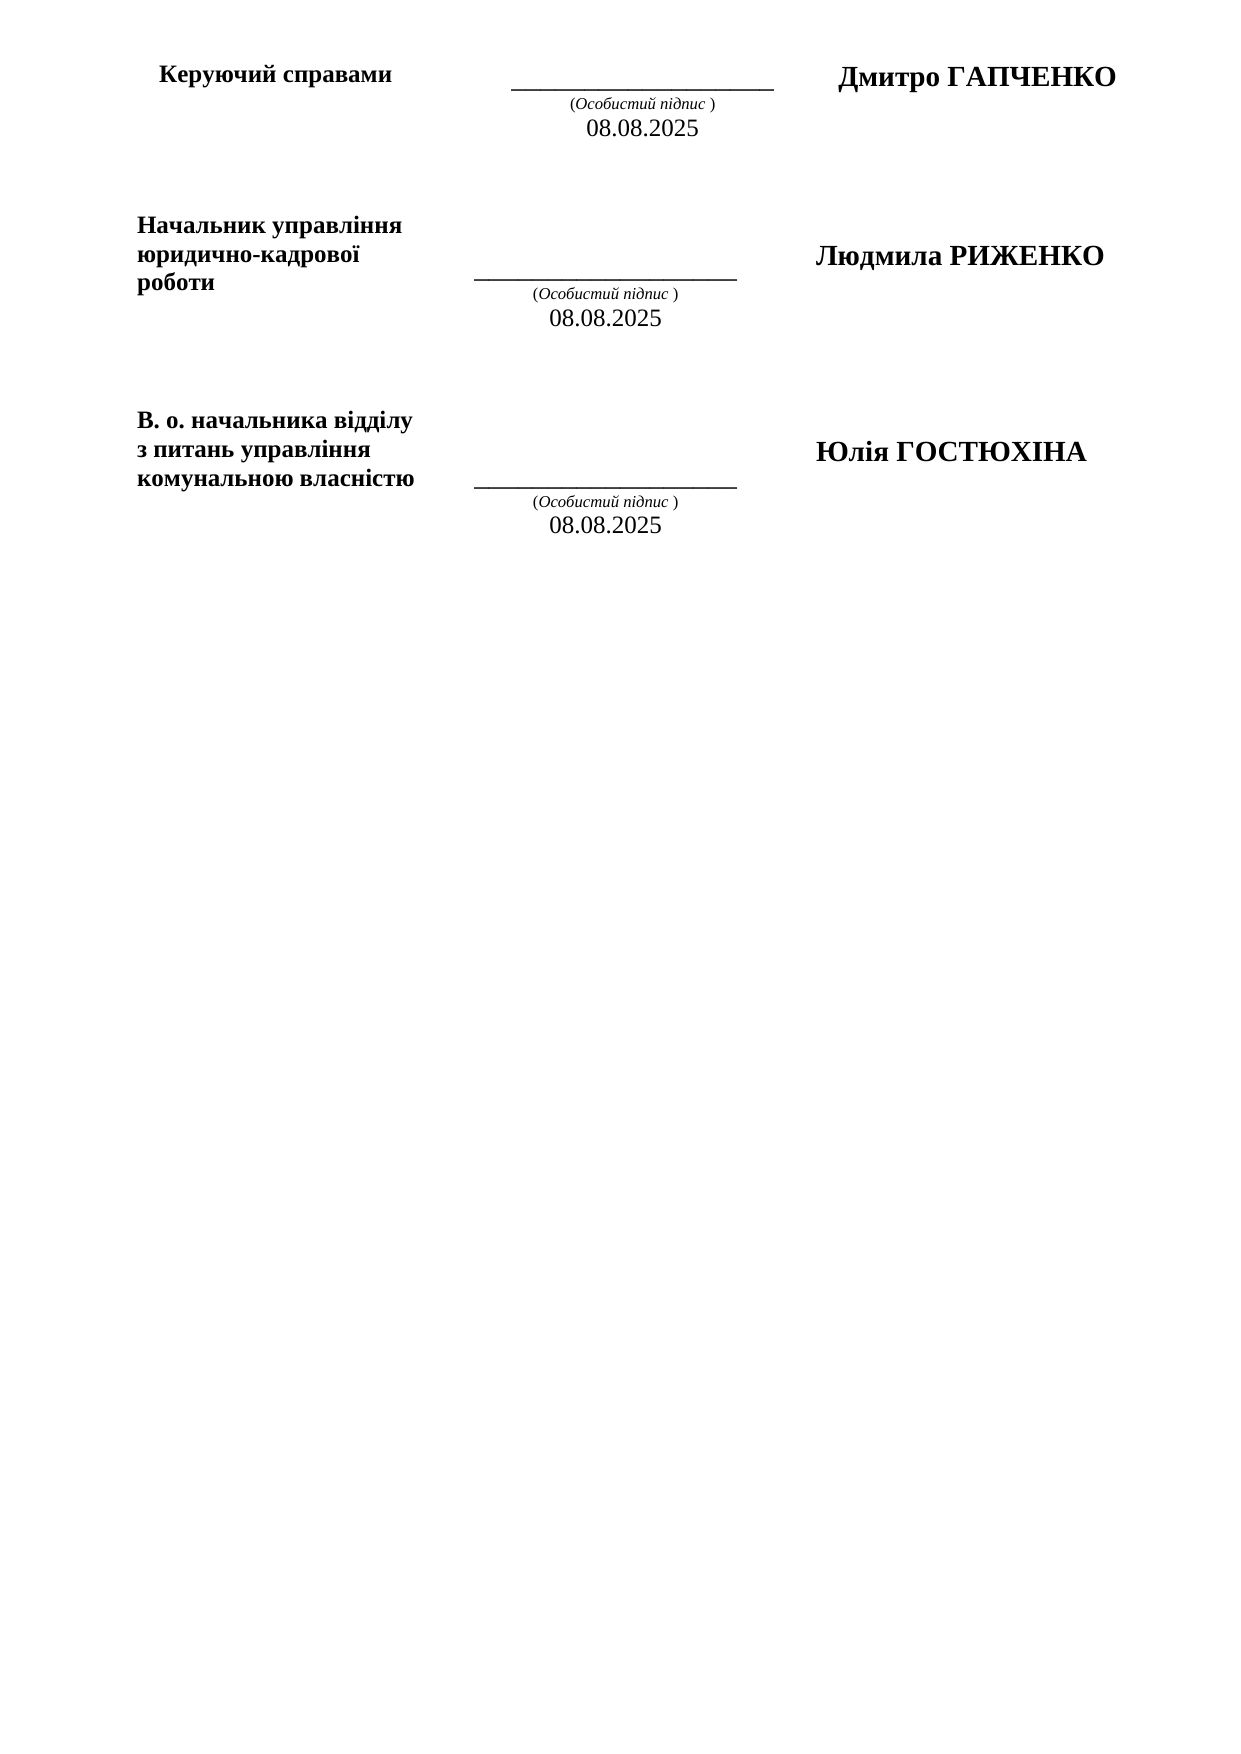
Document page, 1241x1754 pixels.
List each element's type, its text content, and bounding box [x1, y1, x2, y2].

table_header Людмила РИЖЕНКО [790, 210, 1203, 406]
table_cell В. о. начальника відділу з питань управління комунальною власністю [126, 406, 421, 664]
table_cell Дмитро ГАПЧЕНКО [812, 59, 1192, 210]
table_cell Керуючий справами [148, 59, 472, 210]
table_cell Юлія ГОСТЮХІНА [790, 406, 1203, 664]
table_header Начальник управління юридично-кадрової роботи [126, 210, 421, 406]
table_cell __________________ (Особистий підпис ) 08.08.2025 [473, 59, 812, 210]
table_header __________________ (Особистий підпис ) 08.08.2025 [421, 210, 790, 406]
table_cell __________________ (Особистий підпис ) 08.08.2025 [421, 406, 790, 664]
